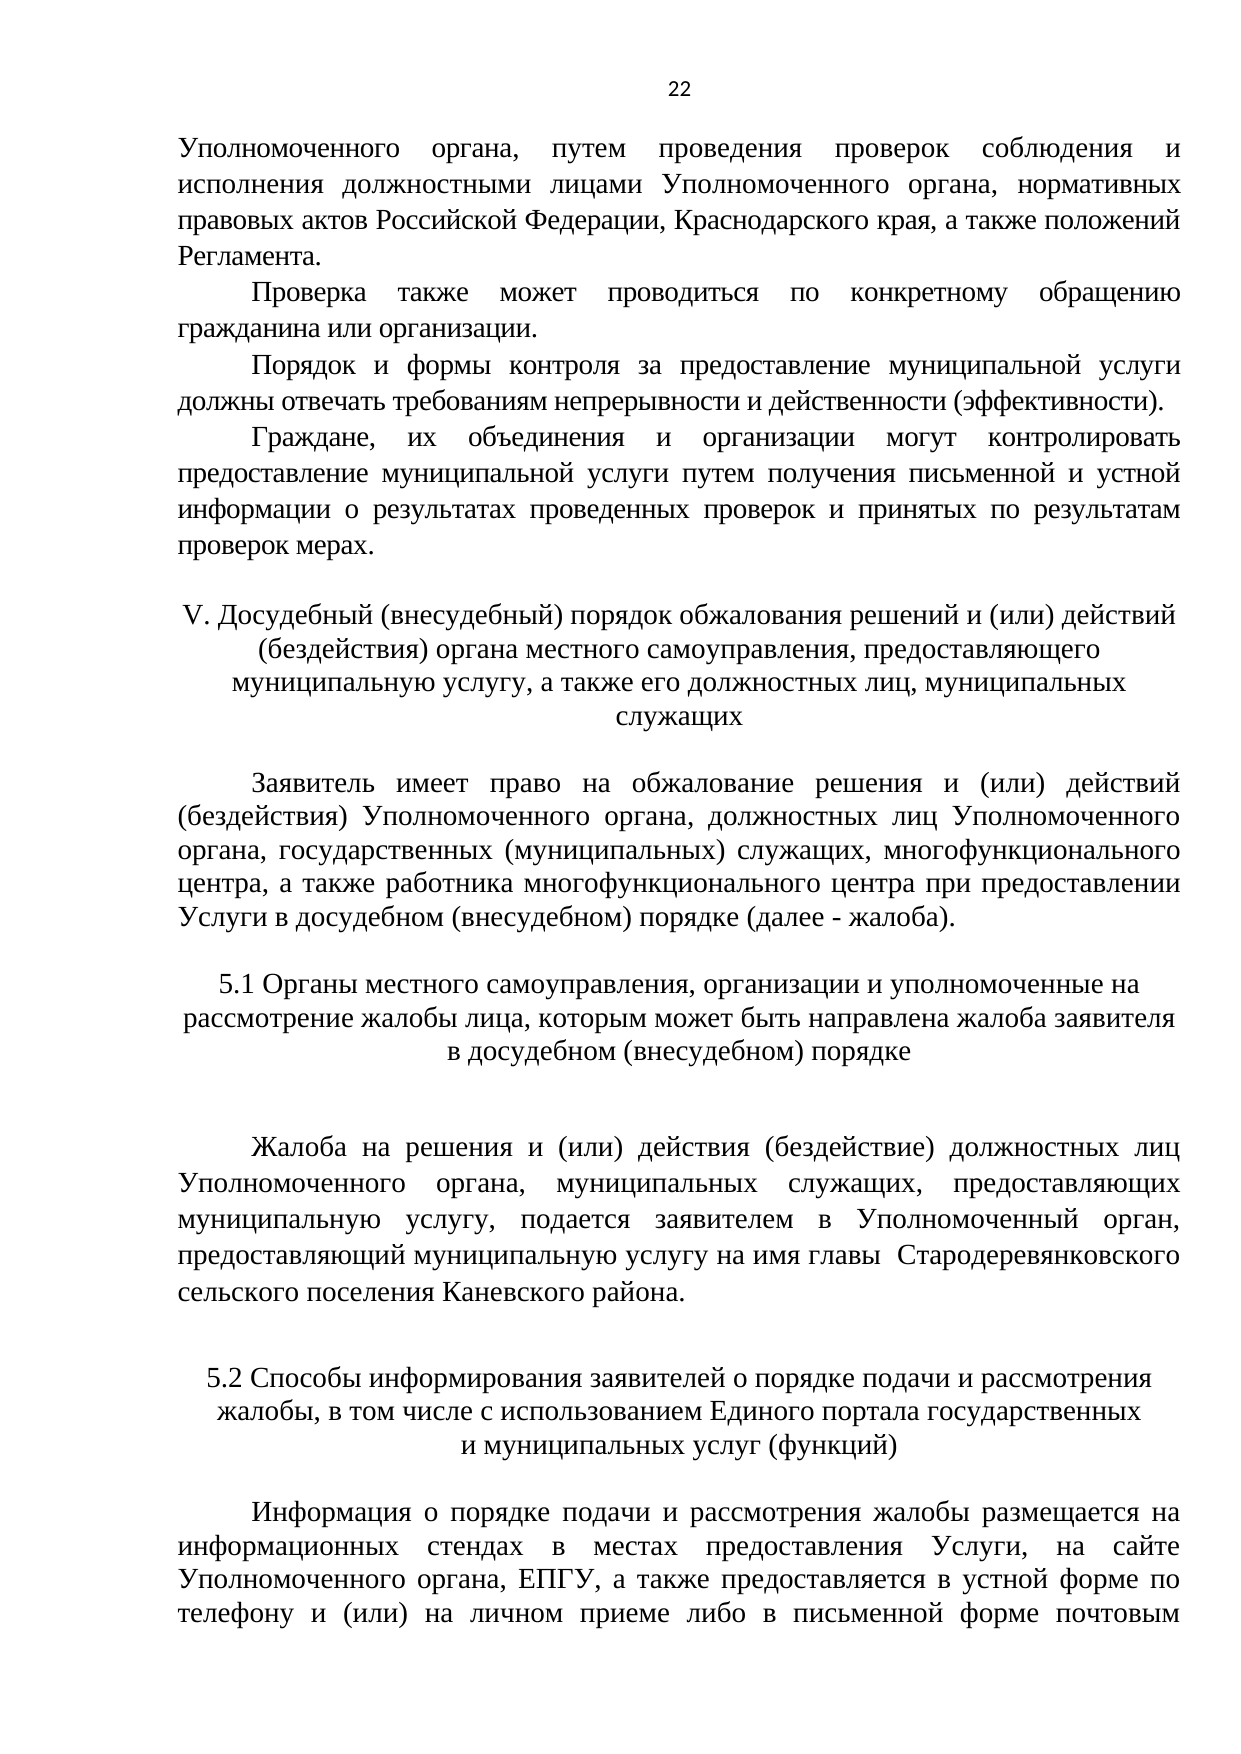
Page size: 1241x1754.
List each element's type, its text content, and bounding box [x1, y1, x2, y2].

text и муниципальных услуг (функций) [177, 1427, 1181, 1461]
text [177, 130, 1181, 272]
text Заявитель имеет право на обжалование решения и (или) действий (бездействия) Уполномоченного органа, должностных лиц Уполномоченного органа, государственных (муниципальных) служащих, многофункционального центра, а также работника многофункционального центра при предоставлении Услуги в досудебном (внесудебном) порядке (далее - жалоба). [177, 765, 1181, 933]
text Порядок и формы контроля за предоставление муниципальной услуги должны отвечать требованиям непрерывности и действенности (эффективности). [177, 347, 1181, 416]
text V. Досудебный (внесудебный) порядок обжалования решений и (или) действий (бездействия) органа местного самоуправления, предоставляющего муниципальную услугу, а также его должностных лиц, муниципальных служащих [177, 597, 1181, 731]
text 5.2 Способы информирования заявителей о порядке подачи и рассмотрения жалобы, в том числе с использованием Единого портала государственных [177, 1360, 1181, 1427]
text Жалоба на решения и (или) действия (бездействие) должностных лиц Уполномоченного органа, муниципальных служащих, предоставляющих муниципальную услугу, подается заявителем в Уполномоченный орган, предоставляющий муниципальную услугу на имя главы Стародеревянковского сельского поселения Каневского района. [177, 1129, 1181, 1307]
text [177, 1494, 1181, 1628]
text Граждане, их объединения и организации могут контролировать предоставление муниципальной услуги путем получения письменной и устной информации о результатах проведенных проверок и принятых по результатам проверок мерах. [177, 419, 1181, 561]
text Проверка также может проводиться по конкретному обращению гражданина или организации. [177, 274, 1181, 344]
text 5.1 Органы местного самоуправления, организации и уполномоченные на рассмотрение жалобы лица, которым может быть направлена жалоба заявителя в досудебном (внесудебном) порядке [177, 966, 1181, 1067]
